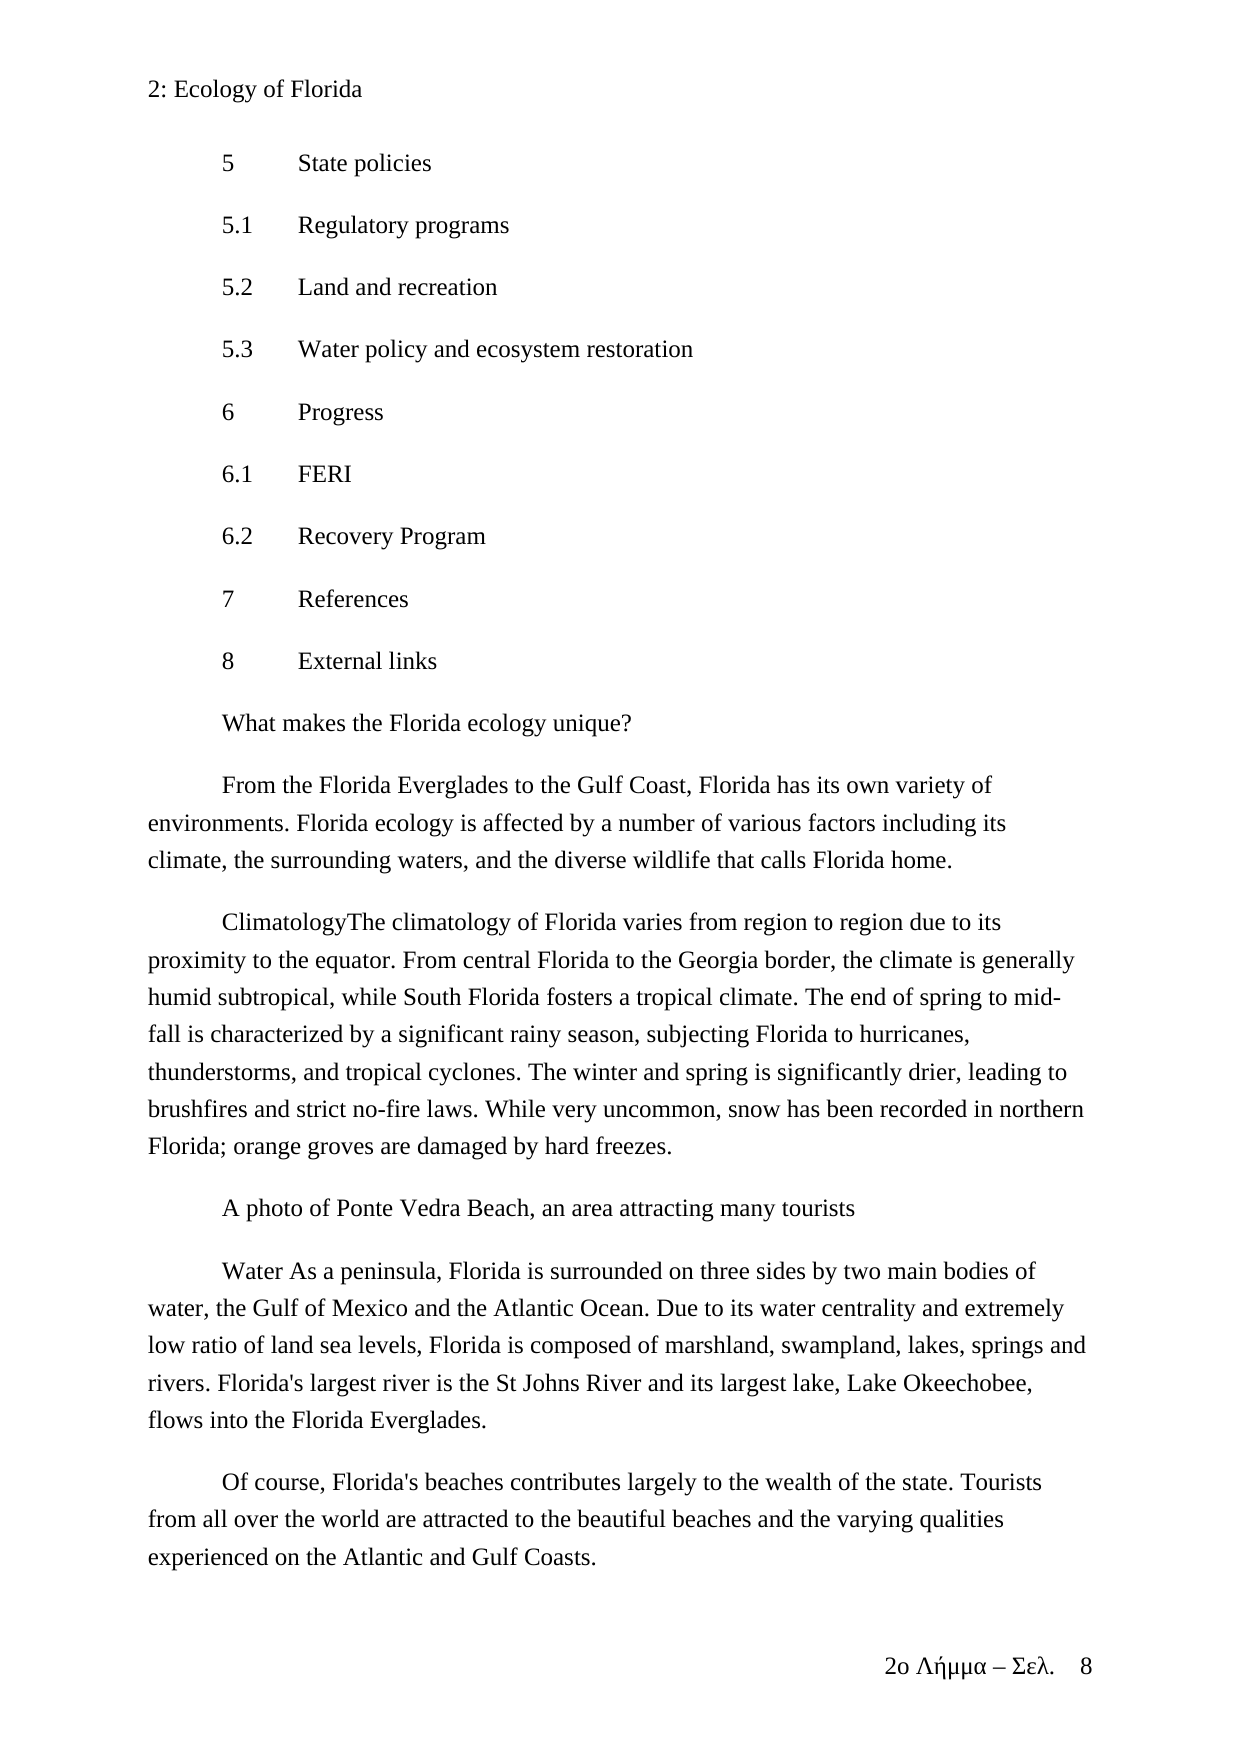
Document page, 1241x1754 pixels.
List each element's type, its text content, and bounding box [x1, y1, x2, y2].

text Water As a peninsula, Florida is surrounded on three sides by two main bodies of water, the Gulf of Mexico and the Atlantic Ocean. Due to its water centrality and extremely low ratio of land sea levels, Florida is composed of marshland, swampland, lakes, springs and rivers. Florida's largest river is the St Johns River and its largest lake, Lake Okeechobee, flows into the Florida Everglades. [148, 1256, 1092, 1434]
text ClimatologyThe climatology of Florida varies from region to region due to its proximity to the equator. From central Florida to the Georgia border, the climate is generally humid subtropical, while South Florida fosters a tropical climate. The end of spring to mid-fall is characterized by a significant rainy season, subjecting Florida to hurricanes, thunderstorms, and tropical cyclones. The winter and spring is significantly drier, leading to brushfires and strict no-fire laws. While very uncommon, snow has been recorded in northern Florida; orange groves are damaged by hard freezes. [148, 907, 1092, 1160]
text 5 State policies [148, 148, 1092, 176]
text Of course, Florida's beaches contributes largely to the wealth of the state. Tourists from all over the world are attracted to the beautiful beaches and the varying qualities experienced on the Atlantic and Gulf Coasts. [148, 1467, 1092, 1571]
text 8 External links [148, 646, 1092, 675]
text 6.2 Recovery Program [148, 521, 1092, 550]
text 7 References [148, 584, 1092, 612]
text A photo of Ponte Vedra Beach, an area attracting many tourists [148, 1193, 1092, 1222]
text 5.2 Land and recreation [148, 272, 1092, 301]
text 6 Progress [148, 397, 1092, 426]
text 5.1 Regulatory programs [148, 210, 1092, 239]
text 5.3 Water policy and ecosystem restoration [148, 334, 1092, 363]
text From the Florida Everglades to the Gulf Coast, Florida has its own variety of environments. Florida ecology is affected by a number of various factors including its climate, the surrounding waters, and the diverse wildlife that calls Florida home. [148, 771, 1092, 874]
text What makes the Florida ecology unique? [148, 708, 1092, 737]
text 6.1 FERI [148, 459, 1092, 488]
